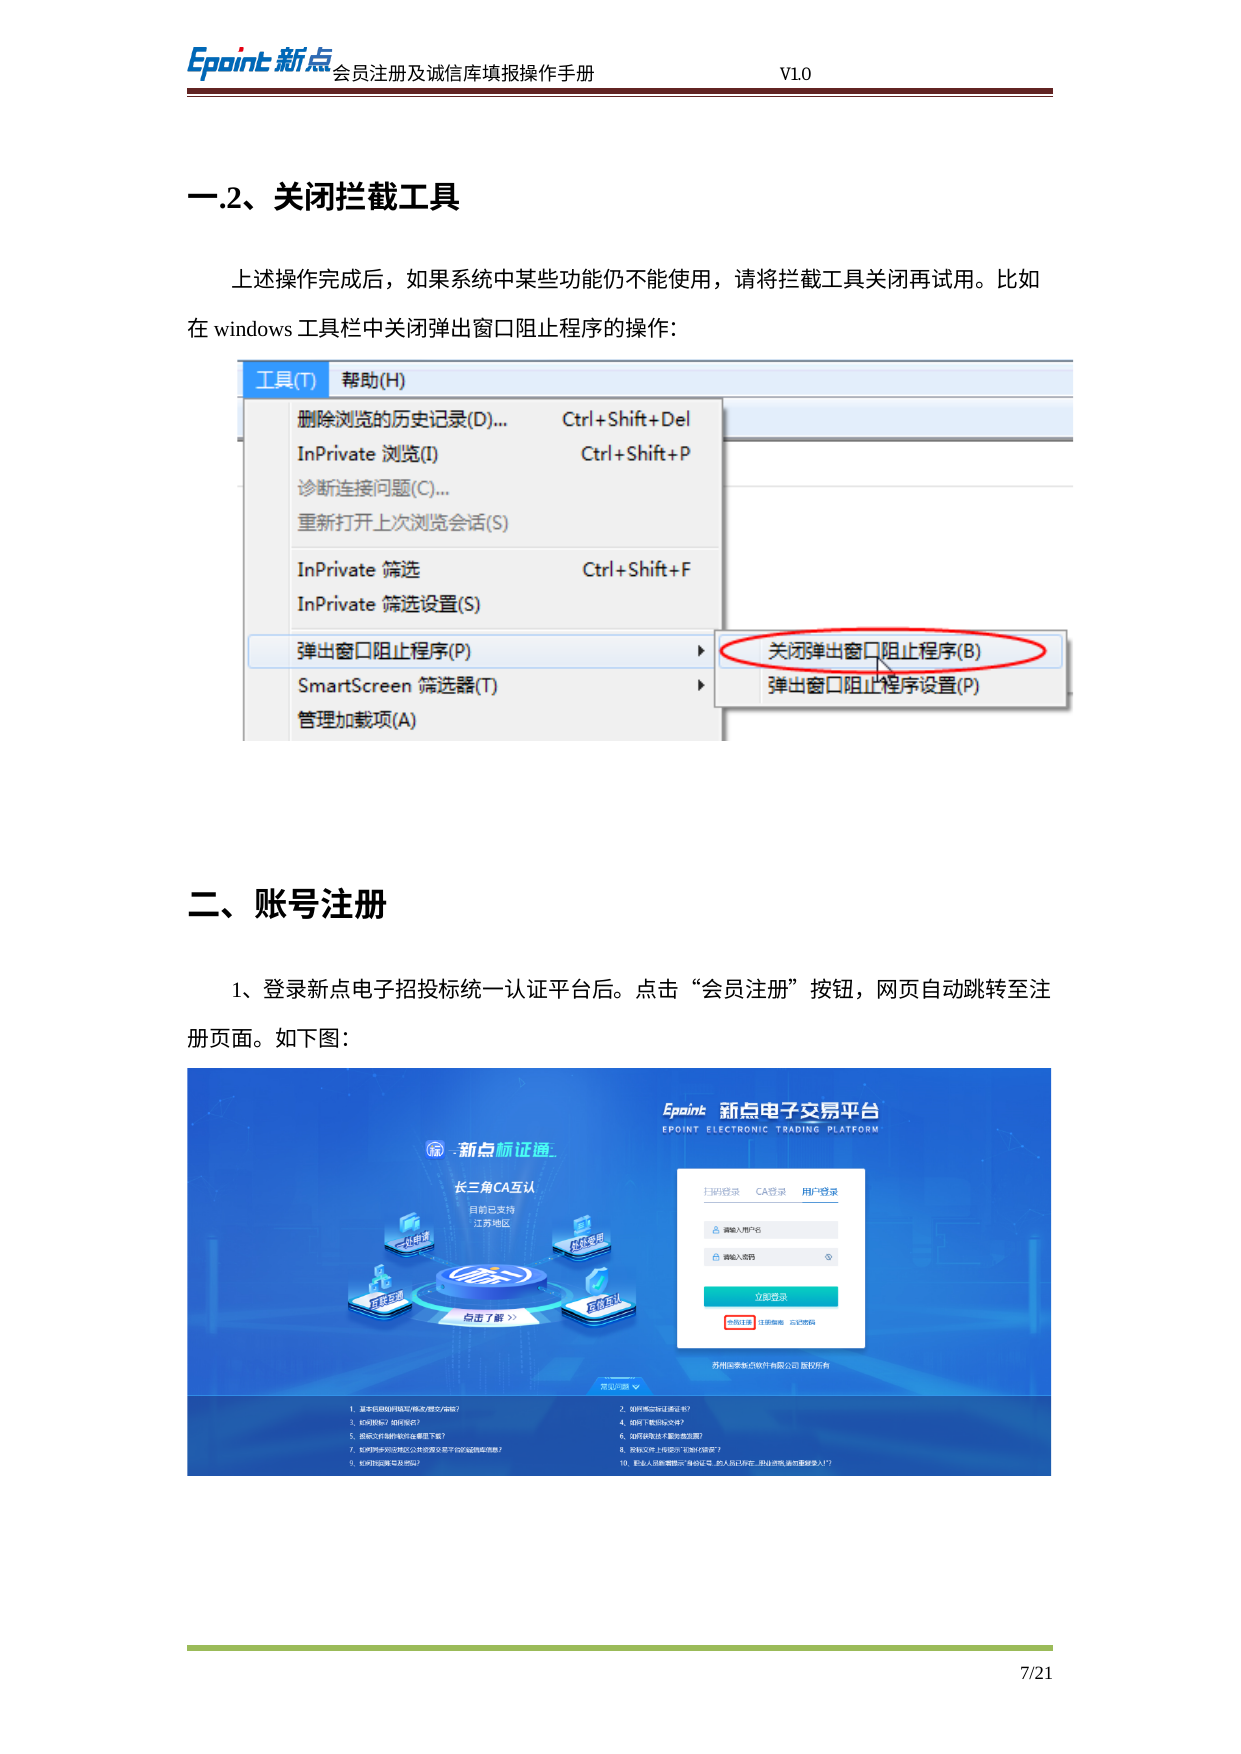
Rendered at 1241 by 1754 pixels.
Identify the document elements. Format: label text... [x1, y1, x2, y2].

subtitle 关闭拦截工具 [187, 162, 1053, 227]
list 登录新点电子招投标统一认证平台后。点击“会员注册”按钮，网页自动跳转至注册页面。如下图： [187, 971, 1053, 1053]
text 上述操作完成后，如果系统中某些功能仍不能使用，请将拦截工具关闭再试用。比如在windows工具栏中关闭弹出窗口阻止程序的操作： [187, 262, 1053, 343]
picture [187, 47, 333, 81]
subtitle 账号注册 [187, 870, 1053, 935]
picture [187, 1068, 1052, 1476]
picture [237, 359, 1074, 741]
